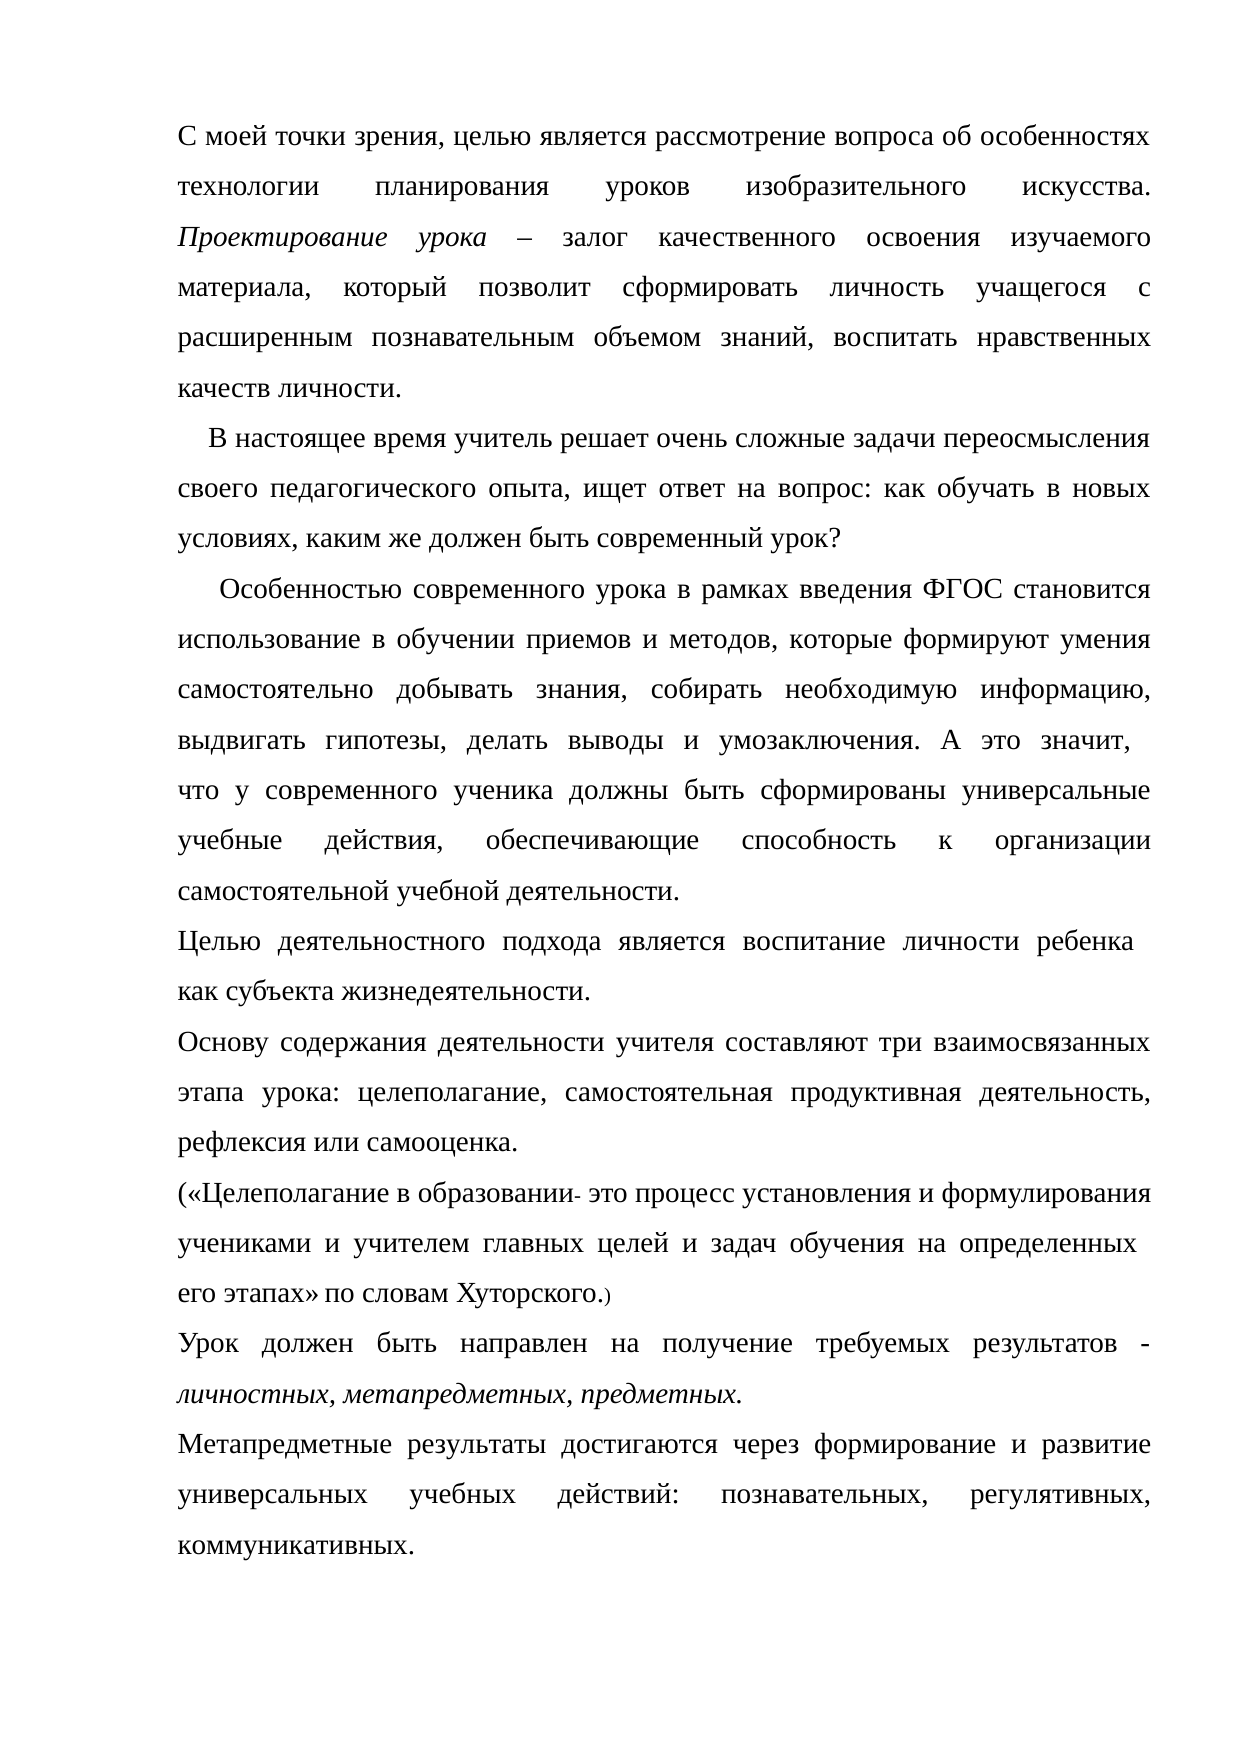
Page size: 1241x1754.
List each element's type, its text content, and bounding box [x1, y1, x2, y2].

text Основу содержания деятельности учителя составляют три взаимосвязанных этапа урока: целеполагание, самостоятельная продуктивная деятельность, рефлексия или самооценка. [177, 1024, 1152, 1158]
text Особенностью современного урока в рамках введения ФГОС становится использование в обучении приемов и методов, которые формируют умения самостоятельно добывать знания, собирать необходимую информацию, выдвигать гипотезы, делать выводы и умозаключения. А это значит, что у современного ученика должны быть сформированы универсальные учебные действия, обеспечивающие способность к организации самостоятельной учебной деятельности. [177, 571, 1152, 906]
text В настоящее время учитель решает очень сложные задачи переосмысления своего педагогического опыта, ищет ответ на вопрос: как обучать в новых условиях, каким же должен быть современный урок? [177, 420, 1152, 554]
text Целью деятельностного подхода является воспитание личности ребенка как субъекта жизнедеятельности. [177, 923, 1152, 1007]
text Метапредметные результаты достигаются через формирование и развитие универсальных учебных действий: познавательных, регулятивных, коммуникативных. [177, 1426, 1152, 1560]
text С моей точки зрения, целью является рассмотрение вопроса об особенностях технологии планирования уроков изобразительного искусства. Проектирование урока – залог качественного освоения изучаемого материала, который позволит сформировать личность учащегося с расширенным познавательным объемом знаний, воспитать нравственных качеств личности. [177, 118, 1152, 403]
text («Целеполагание в образовании- это процесс установления и формулирования учениками и учителем главных целей и задач обучения на определенных его этапах» по словам Хуторского.) [177, 1175, 1152, 1309]
text Урок должен быть направлен на получение требуемых результатов - личностных, метапредметных, предметных. [177, 1326, 1152, 1409]
